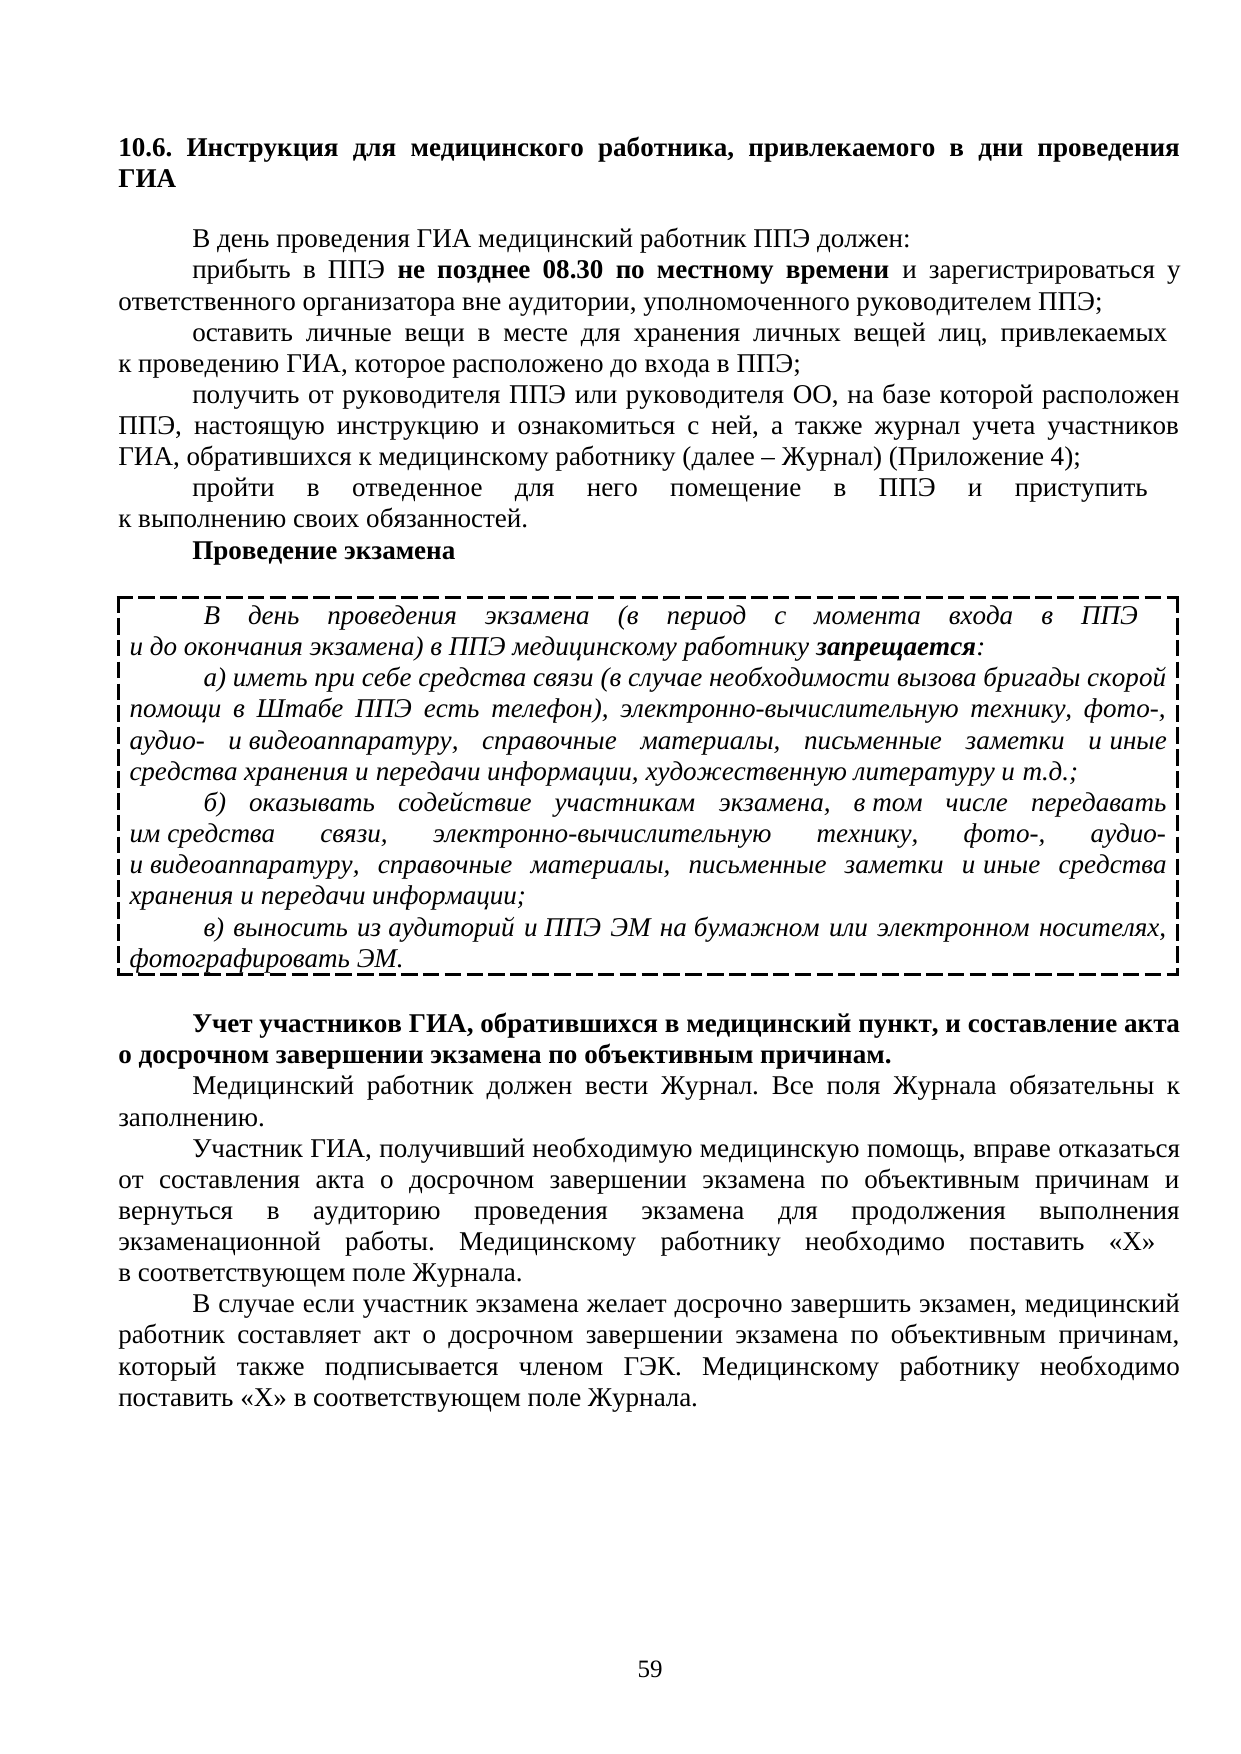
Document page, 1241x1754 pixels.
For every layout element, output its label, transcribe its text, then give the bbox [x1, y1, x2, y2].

text получить от руководителя ППЭ или руководителя ОО, на базе которой расположен ППЭ, настоящую инструкцию и ознакомиться с ней, а также журнал учета участников ГИА, обратившихся к медицинскому работнику (далее – Журнал) (Приложение 4); [118, 378, 1181, 471]
text пройти в отведенное для него помещение в ППЭ и приступить к выполнению своих обязанностей. [118, 471, 1181, 534]
text Медицинский работник должен вести Журнал. Все поля Журнала обязательны к заполнению. [118, 1069, 1181, 1132]
text В день проведения ГИА медицинский работник ППЭ должен: [118, 222, 1181, 253]
subtitle 10.6. Инструкция для медицинского работника, привлекаемого в дни проведения ГИА [118, 131, 1181, 193]
text оставить личные вещи в месте для хранения личных вещей лиц, привлекаемых к проведению ГИА, которое расположено до входа в ППЭ; [118, 316, 1181, 378]
text Участник ГИА, получивший необходимую медицинскую помощь, вправе отказаться от составления акта о досрочном завершении экзамена по объективным причинам и вернуться в аудиторию проведения экзамена для продолжения выполнения экзаменационной работы. Медицинскому работнику необходимо поставить «Х» в соответствующем поле Журнала. [118, 1132, 1181, 1287]
text прибыть в ППЭ не позднее 08.30 по местному времени и зарегистрироваться у ответственного организатора вне аудитории, уполномоченного руководителем ППЭ; [118, 253, 1181, 316]
text Проведение экзамена [118, 534, 1181, 565]
text Учет участников ГИА, обратившихся в медицинский пункт, и составление акта о досрочном завершении экзамена по объективным причинам. [118, 1007, 1181, 1069]
table_header В день проведения экзамена (в период с момента входа в ППЭ и до окончания экзамена) в ППЭ медицинскому работнику запрещается: а) иметь при себе средства связи (в случае необходимости вызова бригады скорой помощи в Штабе ППЭ есть телефон), электронно-вычислительную технику, фото-, аудио- и видеоаппаратуру, справочные материалы, письменные заметки и иные средства хранения и передачи информации, художественную литературу и т.д.; б) оказывать содействие участникам экзамена, в том числе передавать им средства связи, электронно-вычислительную технику, фото-, аудио- и видеоаппаратуру, справочные материалы, письменные заметки и иные средства хранения и передачи информации; в) выносить из аудиторий и ППЭ ЭМ на бумажном или электронном носителях, фотографировать ЭМ. [118, 596, 1178, 973]
text В случае если участник экзамена желает досрочно завершить экзамен, медицинский работник составляет акт о досрочном завершении экзамена по объективным причинам, который также подписывается членом ГЭК. Медицинскому работнику необходимо поставить «Х» в соответствующем поле Журнала. [118, 1287, 1181, 1412]
